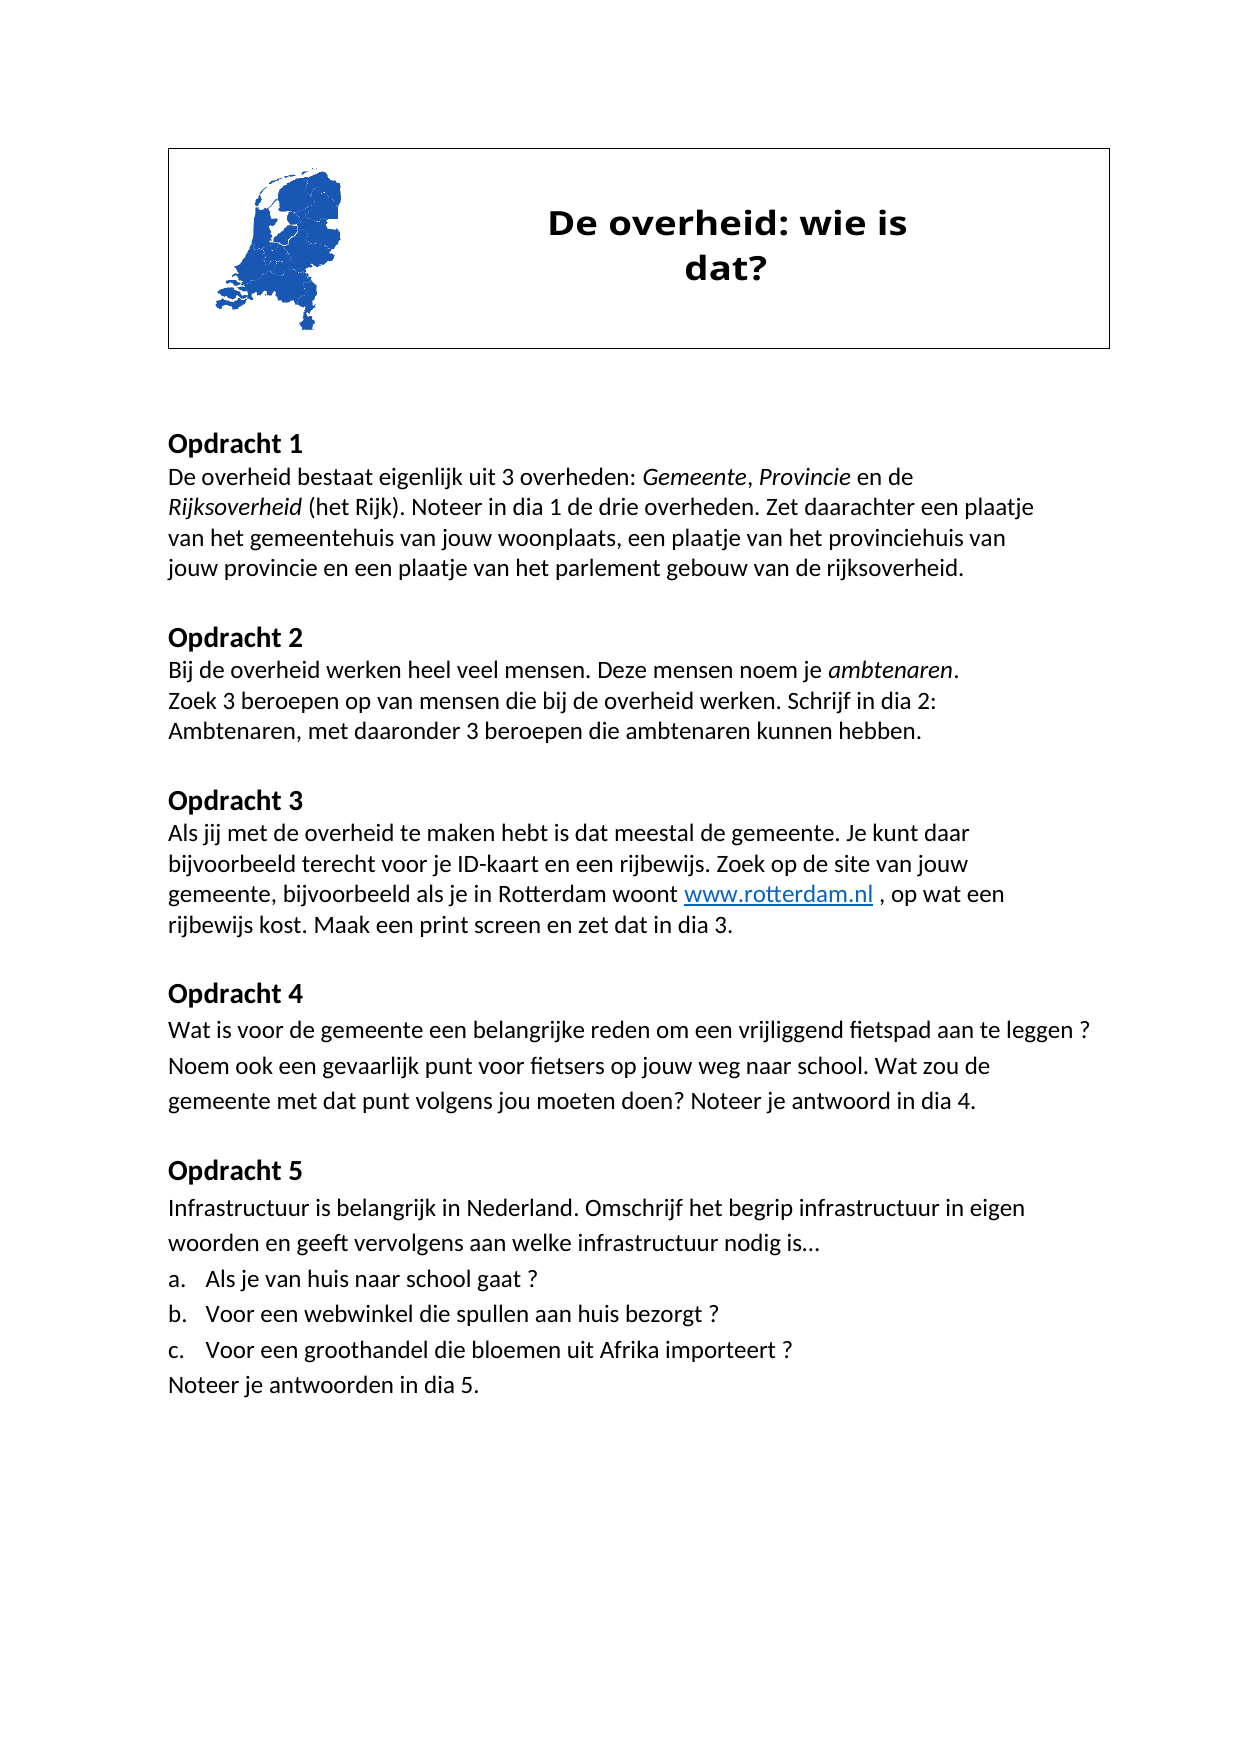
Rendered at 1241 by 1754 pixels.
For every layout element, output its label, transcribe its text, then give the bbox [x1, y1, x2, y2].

subtitle Opdracht 4 [168, 975, 1093, 1010]
text Als jij met de overheid te maken hebt is dat meestal de gemeente. Je kunt daar bijvoorbeeld terecht voor je ID-kaart en een rijbewijs. Zoek op de site van jouw gemeente, bijvoorbeeld als je in Rotterdam woont www.rotterdam.nl , op wat een rijbewijs kost. Maak een print screen en zet dat in dia 3. [168, 817, 1057, 939]
subtitle Als je van huis naar school gaat ? [168, 1259, 1093, 1294]
subtitle Opdracht 3 [168, 782, 1093, 817]
subtitle Infrastructuur is belangrijk in Nederland. Omschrijf het begrip infrastructuur in eigen woorden en geeft vervolgens aan welke infrastructuur nodig is… [168, 1188, 1093, 1259]
subtitle Noteer je antwoorden in dia 5. [168, 1366, 1093, 1401]
text Bij de overheid werken heel veel mensen. Deze mensen noem je ambtenaren. Zoek 3 beroepen op van mensen die bij de overheid werken. Schrijf in dia 2: Ambtenaren, met daaronder 3 beroepen die ambtenaren kunnen hebben. [168, 654, 1003, 746]
text De overheid bestaat eigenlijk uit 3 overheden: Gemeente, Provincie en de Rijksoverheid (het Rijk). Noteer in dia 1 de drie overheden. Zet daarachter een plaatje van het gemeentehuis van jouw woonplaats, een plaatje van het provinciehuis van jouw provincie en een plaatje van het parlement gebouw van de rijksoverheid. [168, 461, 1053, 583]
table_header De overheid: wie is dat? [169, 149, 1109, 348]
subtitle Opdracht 5 [168, 1152, 1093, 1188]
subtitle Opdracht 2 [168, 619, 1093, 654]
picture [205, 163, 346, 333]
subtitle Voor een groothandel die bloemen uit Afrika importeert ? [168, 1330, 1093, 1366]
subtitle Voor een webwinkel die spullen aan huis bezorgt ? [168, 1294, 1093, 1330]
subtitle Wat is voor de gemeente een belangrijke reden om een vrijliggend fietspad aan te leggen ? Noem ook een gevaarlijk punt voor fietsers op jouw weg naar school. Wat zou de gemeente met dat punt volgens jou moeten doen? Noteer je antwoord in dia 4. [168, 1010, 1093, 1117]
text Opdracht 1 [168, 425, 1093, 461]
